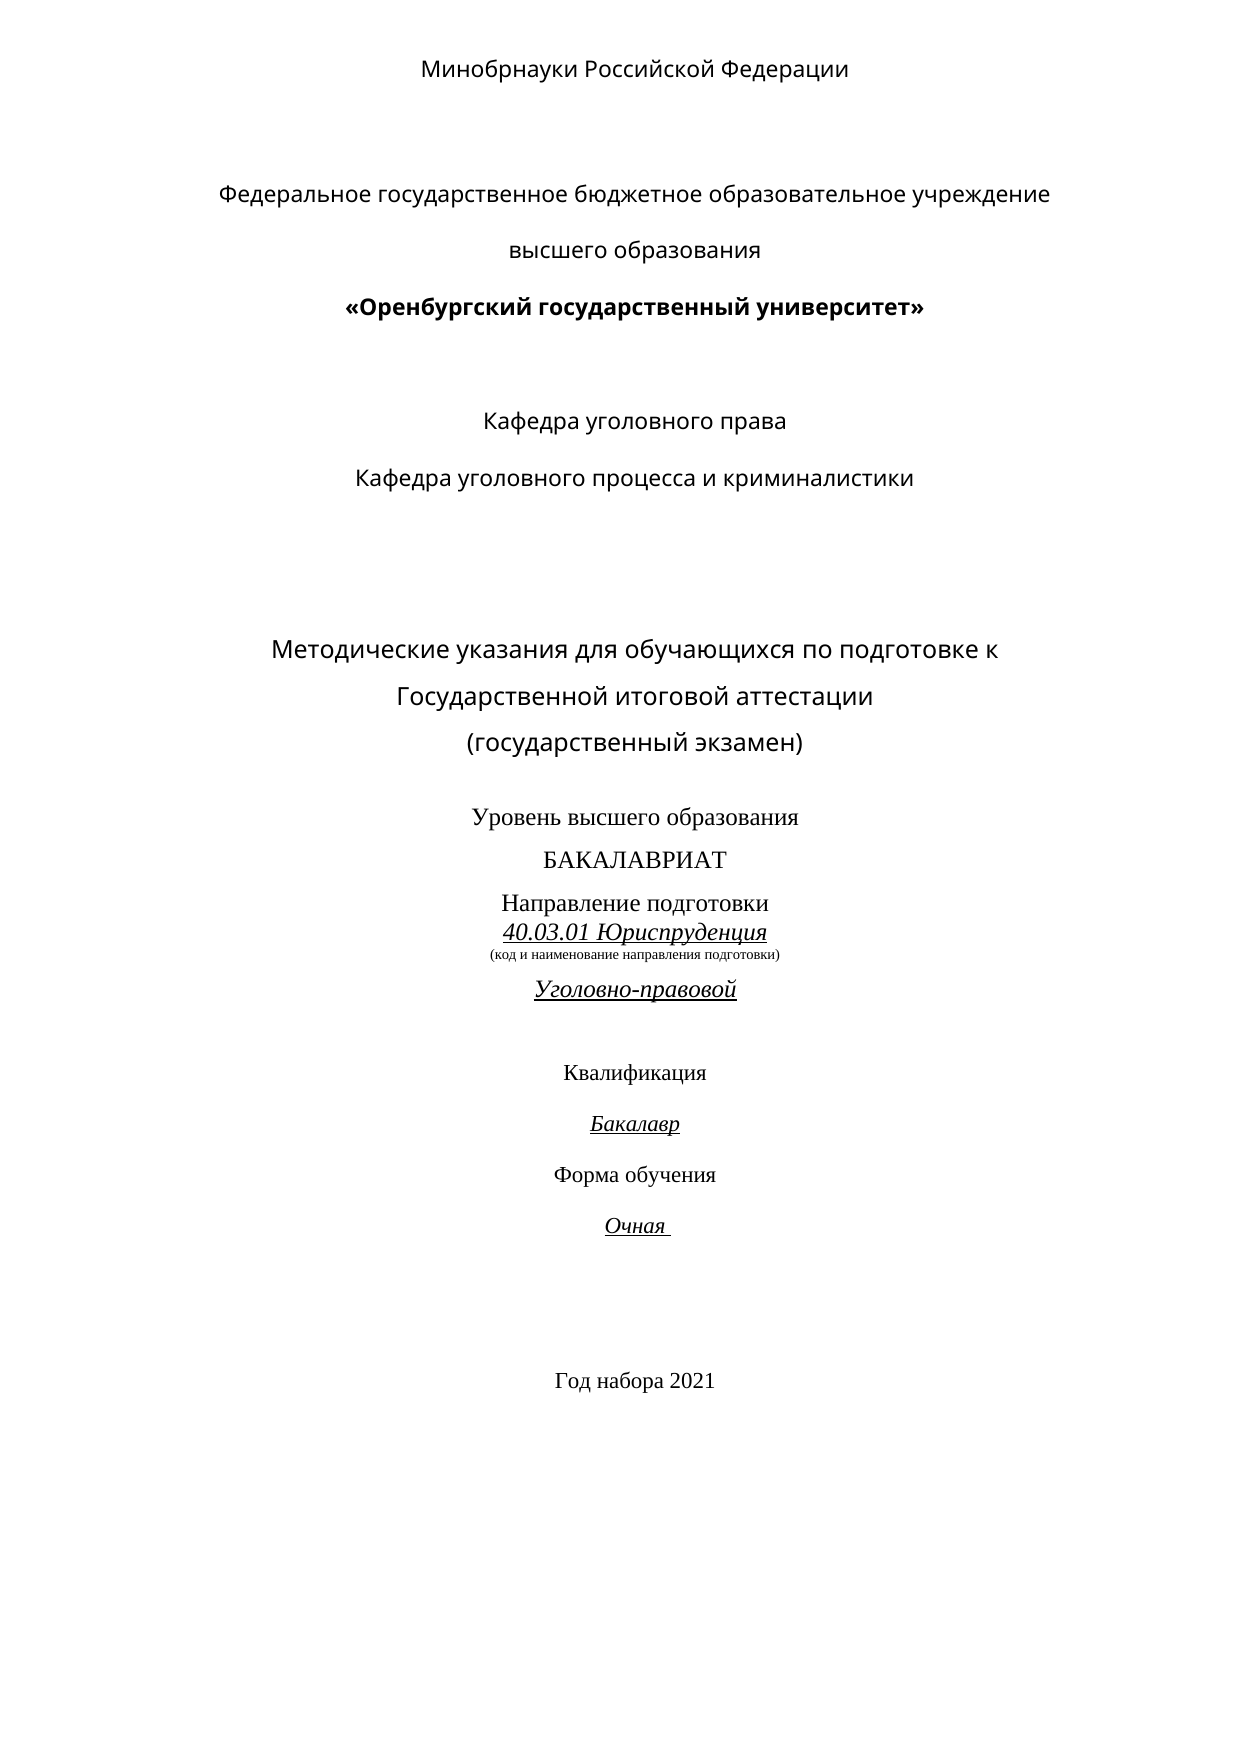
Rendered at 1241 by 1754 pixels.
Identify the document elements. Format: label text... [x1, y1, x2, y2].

text Форма обучения [88, 1161, 1181, 1188]
text (государственный экзамен) [88, 725, 1181, 759]
text 40.03.01 Юриспруденция [88, 917, 1181, 946]
text Методические указания для обучающихся по подготовке к [88, 632, 1181, 666]
text (код и наименование направления подготовки) [88, 946, 1181, 974]
text Год набора 2021 [88, 1367, 1181, 1394]
text Уголовно-правовой [88, 974, 1181, 1003]
text Очная [88, 1212, 1181, 1239]
text БАКАЛАВРИАТ [88, 845, 1181, 874]
text Направление подготовки [88, 888, 1181, 917]
text Бакалавр [88, 1110, 1181, 1137]
text Государственной итоговой аттестации [88, 678, 1181, 712]
text Минобрнауки Российской Федерации [88, 53, 1181, 84]
text Кафедра уголовного права [88, 405, 1181, 436]
text «Оренбургский государственный университет» [88, 291, 1181, 322]
text Федеральное государственное бюджетное образовательное учреждение [88, 178, 1181, 209]
text Кафедра уголовного процесса и криминалистики [88, 461, 1181, 493]
text Квалификация [88, 1059, 1181, 1086]
text высшего образования [88, 234, 1181, 266]
text Уровень высшего образования [88, 802, 1181, 831]
